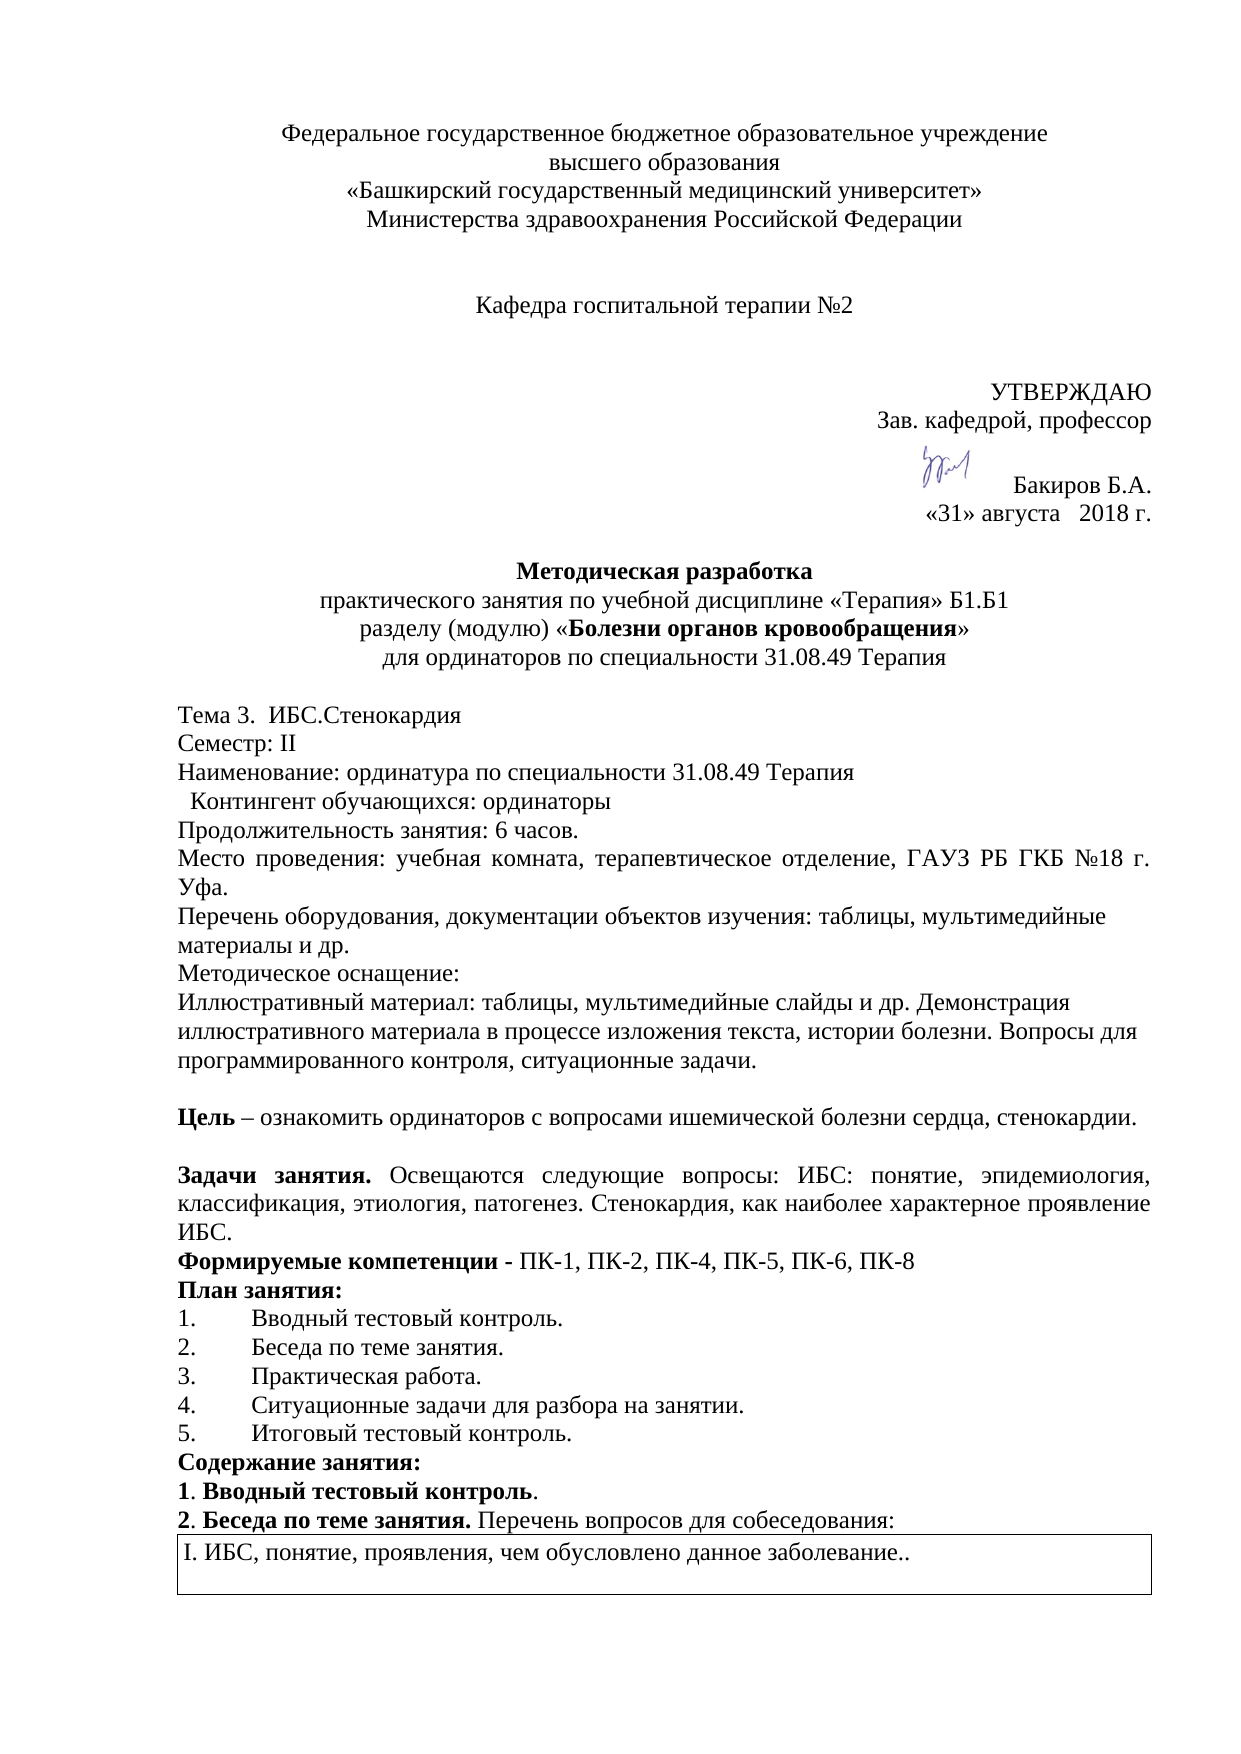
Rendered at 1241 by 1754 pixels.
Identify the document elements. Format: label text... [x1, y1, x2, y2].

text Федеральное государственное бюджетное образовательное учреждение [177, 118, 1152, 147]
text Бакиров Б.А. [177, 434, 1152, 498]
list Беседа по теме занятия. [177, 1332, 1152, 1361]
text Контингент обучающихся: ординаторы [177, 786, 1152, 815]
table_header I. ИБС, понятие, проявления, чем обусловлено данное заболевание.. [178, 1535, 1151, 1594]
text разделу (модулю) «Болезни органов кровообращения» [177, 613, 1152, 642]
text Методическая разработка [177, 556, 1152, 585]
subtitle Министерства здравоохранения Российской Федерации [177, 204, 1152, 233]
text Иллюстративный материал: таблицы, мультимедийные слайды и др. Демонстрация иллюстративного материала в процессе изложения текста, истории болезни. Вопросы для программированного контроля, ситуационные задачи. [177, 987, 1152, 1073]
text 2. Беседа по теме занятия. Перечень вопросов для собеседования: [177, 1505, 1152, 1533]
text Цель – ознакомить ординаторов с вопросами ишемической болезни сердца, стенокардии. [177, 1102, 1152, 1131]
text Семестр: II [177, 728, 1152, 757]
text практического занятия по учебной дисциплине «Терапия» Б1.Б1 [177, 585, 1152, 613]
text Тема 3. ИБС.Стенокардия [177, 700, 1152, 728]
text Место проведения: учебная комната, терапевтическое отделение, ГАУЗ РБ ГКБ №18 г. Уфа. [177, 843, 1152, 901]
text Продолжительность занятия: 6 часов. [177, 815, 1152, 843]
text Перечень оборудования, документации объектов изучения: таблицы, мультимедийные материалы и др. [177, 901, 1152, 958]
list Вводный тестовый контроль. [177, 1303, 1152, 1332]
text УТВЕРЖДАЮ [177, 377, 1152, 406]
text Содержание занятия: [177, 1447, 1152, 1476]
list для ординаторов по специальности 31.08.49 Терапия [177, 642, 1152, 671]
list Итоговый тестовый контроль. [177, 1418, 1152, 1447]
text высшего образования [177, 147, 1152, 176]
list Практическая работа. [177, 1361, 1152, 1390]
text Зав. кафедрой, профессор [177, 406, 1152, 434]
text Задачи занятия. Освещаются следующие вопросы: ИБС: понятие, эпидемиология, классификация, этиология, патогенез. Стенокардия, как наиболее характерное проявление ИБС. [177, 1160, 1152, 1246]
text Формируемые компетенции - ПК-1, ПК-2, ПК-4, ПК-5, ПК-6, ПК-8 [177, 1246, 1152, 1275]
text Методическое оснащение: [177, 958, 1152, 987]
subtitle «Башкирский государственный медицинский университет» [177, 176, 1152, 204]
text «31» августа 2018 г. [177, 498, 1152, 527]
text 1. Вводный тестовый контроль. [177, 1476, 1152, 1505]
text План занятия: [177, 1275, 1152, 1303]
text Наименование: ординатура по специальности 31.08.49 Терапия [177, 757, 1152, 786]
text Кафедра госпитальной терапии №2 [177, 291, 1152, 319]
picture [897, 434, 1001, 494]
list Ситуационные задачи для разбора на занятии. [177, 1390, 1152, 1418]
